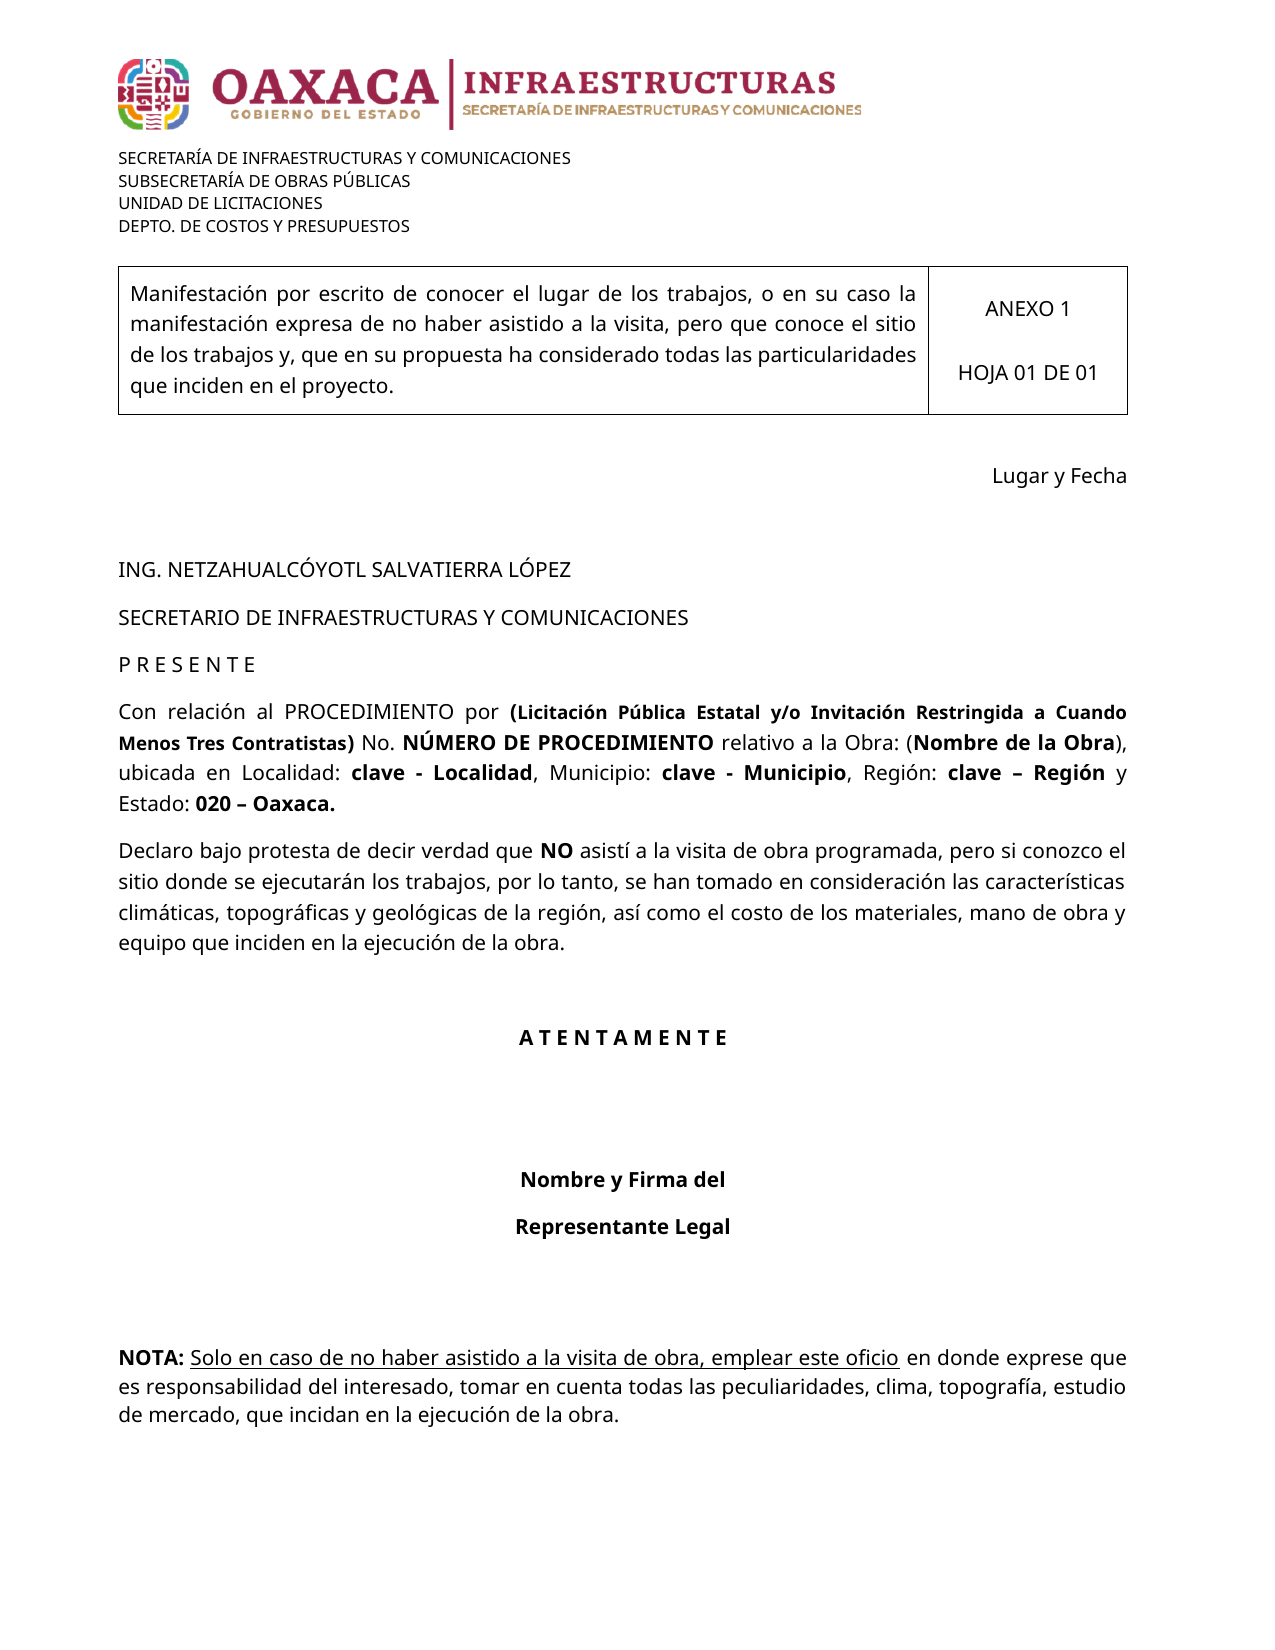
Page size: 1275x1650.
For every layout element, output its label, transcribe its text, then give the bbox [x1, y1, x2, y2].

table_header ANEXO 1 HOJA 01 DE 01 [929, 267, 1127, 413]
text A T E N T A M E N T E [118, 1023, 1127, 1051]
text Nombre y Firma del [118, 1165, 1127, 1193]
text Declaro bajo protesta de decir verdad que NO asistí a la visita de obra programada, pero si conozco el sitio donde se ejecutarán los trabajos, por lo tanto, se han tomado en consideración las características climáticas, topográficas y geológicas de la región, así como el costo de los materiales, mano de obra y equipo que inciden en la ejecución de la obra. [118, 836, 1127, 957]
picture [118, 59, 862, 130]
text P R E S E N T E [118, 650, 1127, 678]
text SECRETARIO DE INFRAESTRUCTURAS Y COMUNICACIONES [118, 603, 1127, 631]
text Con relación al PROCEDIMIENTO por (Licitación Pública Estatal y/o Invitación Restringida a Cuando Menos Tres Contratistas) No. NÚMERO DE PROCEDIMIENTO relativo a la Obra: (Nombre de la Obra), ubicada en Localidad: clave - Localidad, Municipio: clave - Municipio, Región: clave – Región y Estado: 020 – Oaxaca. [118, 697, 1127, 818]
text NOTA: Solo en caso de no haber asistido a la visita de obra, emplear este oficio en donde exprese que es responsabilidad del interesado, tomar en cuenta todas las peculiaridades, clima, topografía, estudio de mercado, que incidan en la ejecución de la obra. [118, 1343, 1127, 1429]
text Representante Legal [118, 1212, 1127, 1241]
text ING. NETZAHUALCÓYOTL SALVATIERRA LÓPEZ [118, 555, 1127, 584]
text Lugar y Fecha [118, 461, 1127, 489]
table_header Manifestación por escrito de conocer el lugar de los trabajos, o en su caso la manifestación expresa de no haber asistido a la visita, pero que conoce el sitio de los trabajos y, que en su propuesta ha considerado todas las particularidades que inciden en el proyecto. [119, 267, 928, 413]
